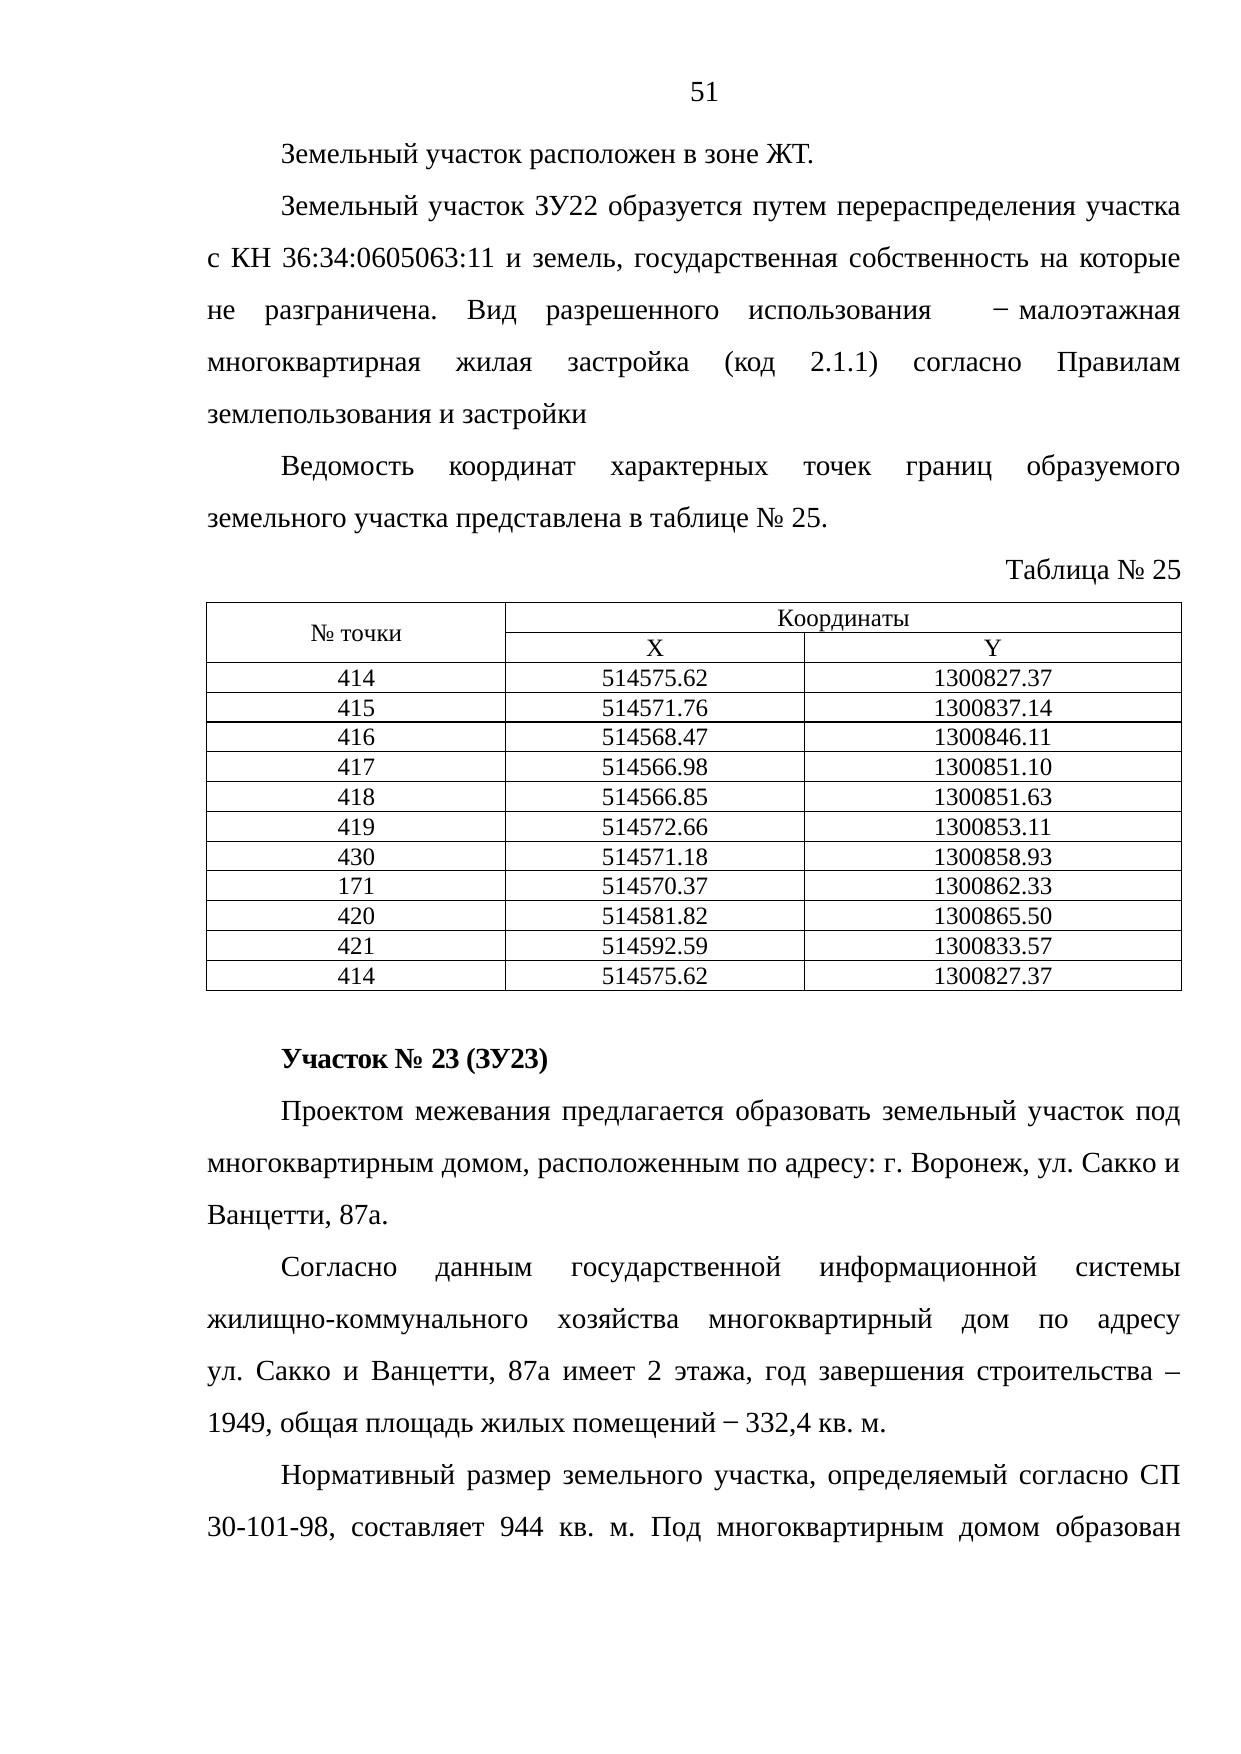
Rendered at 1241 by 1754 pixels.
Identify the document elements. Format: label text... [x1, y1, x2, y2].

table_cell 1300837.14 [805, 693, 1181, 721]
table_cell 416 [207, 723, 505, 751]
table_cell 414 [207, 961, 505, 989]
table_cell 430 [207, 842, 505, 870]
table_cell 1300851.10 [805, 752, 1181, 781]
text Ведомость координат характерных точек границ образуемого земельного участка представлена в таблице № 25. [207, 448, 1181, 533]
text Участок № 23 (ЗУ23) [207, 1041, 1181, 1074]
table_cell 1300858.93 [805, 842, 1181, 870]
table_cell 418 [207, 782, 505, 811]
text Согласно данным государственной информационной системы жилищно-коммунального хозяйства многоквартирный дом по адресу ул. Сакко и Ванцетти, 87а имеет 2 этажа, год завершения строительства – 1949, общая площадь жилых помещений ̶ 332,4 кв. м. [207, 1249, 1181, 1438]
table_cell 420 [207, 901, 505, 930]
text Проектом межевания предлагается образовать земельный участок под многоквартирным домом, расположенным по адресу: г. Воронеж, ул. Сакко и Ванцетти, 87а. [207, 1093, 1181, 1230]
text Земельный участок ЗУ22 образуется путем перераспределения участка с КН 36:34:0605063:11 и земель, государственная собственность на которые не разграничена. Вид разрешенного использования ̶ малоэтажная многоквартирная жилая застройка (код 2.1.1) согласно Правилам землепользования и застройки [207, 188, 1181, 429]
table_cell 514592.59 [506, 931, 804, 960]
table_cell 514575.62 [506, 961, 804, 989]
table_cell 514568.47 [506, 723, 804, 751]
table_cell 514571.18 [506, 842, 804, 870]
table_cell 514566.98 [506, 752, 804, 781]
table_cell Y [805, 633, 1181, 662]
table_cell 514571.76 [506, 693, 804, 721]
table_cell 1300862.33 [805, 871, 1181, 900]
text Земельный участок расположен в зоне ЖТ. [207, 136, 1181, 170]
table_cell 421 [207, 931, 505, 960]
table_cell 414 [207, 663, 505, 692]
table_header № точки [207, 603, 505, 662]
table_cell 417 [207, 752, 505, 781]
table_cell 1300827.37 [805, 663, 1181, 692]
table_cell 514570.37 [506, 871, 804, 900]
table_cell 1300833.57 [805, 931, 1181, 960]
table_cell 1300851.63 [805, 782, 1181, 811]
table_header Координаты [506, 603, 1181, 632]
table_cell X [506, 633, 804, 662]
table_cell 1300865.50 [805, 901, 1181, 930]
table_cell 1300853.11 [805, 812, 1181, 841]
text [207, 1457, 1181, 1542]
table_cell 171 [207, 871, 505, 900]
table_cell 514566.85 [506, 782, 804, 811]
text Таблица № 25 [207, 552, 1181, 586]
table_cell 419 [207, 812, 505, 841]
table_cell 1300846.11 [805, 723, 1181, 751]
table_cell 514572.66 [506, 812, 804, 841]
table_cell 415 [207, 693, 505, 721]
table_cell 1300827.37 [805, 961, 1181, 989]
table_cell 514575.62 [506, 663, 804, 692]
table_cell 514581.82 [506, 901, 804, 930]
